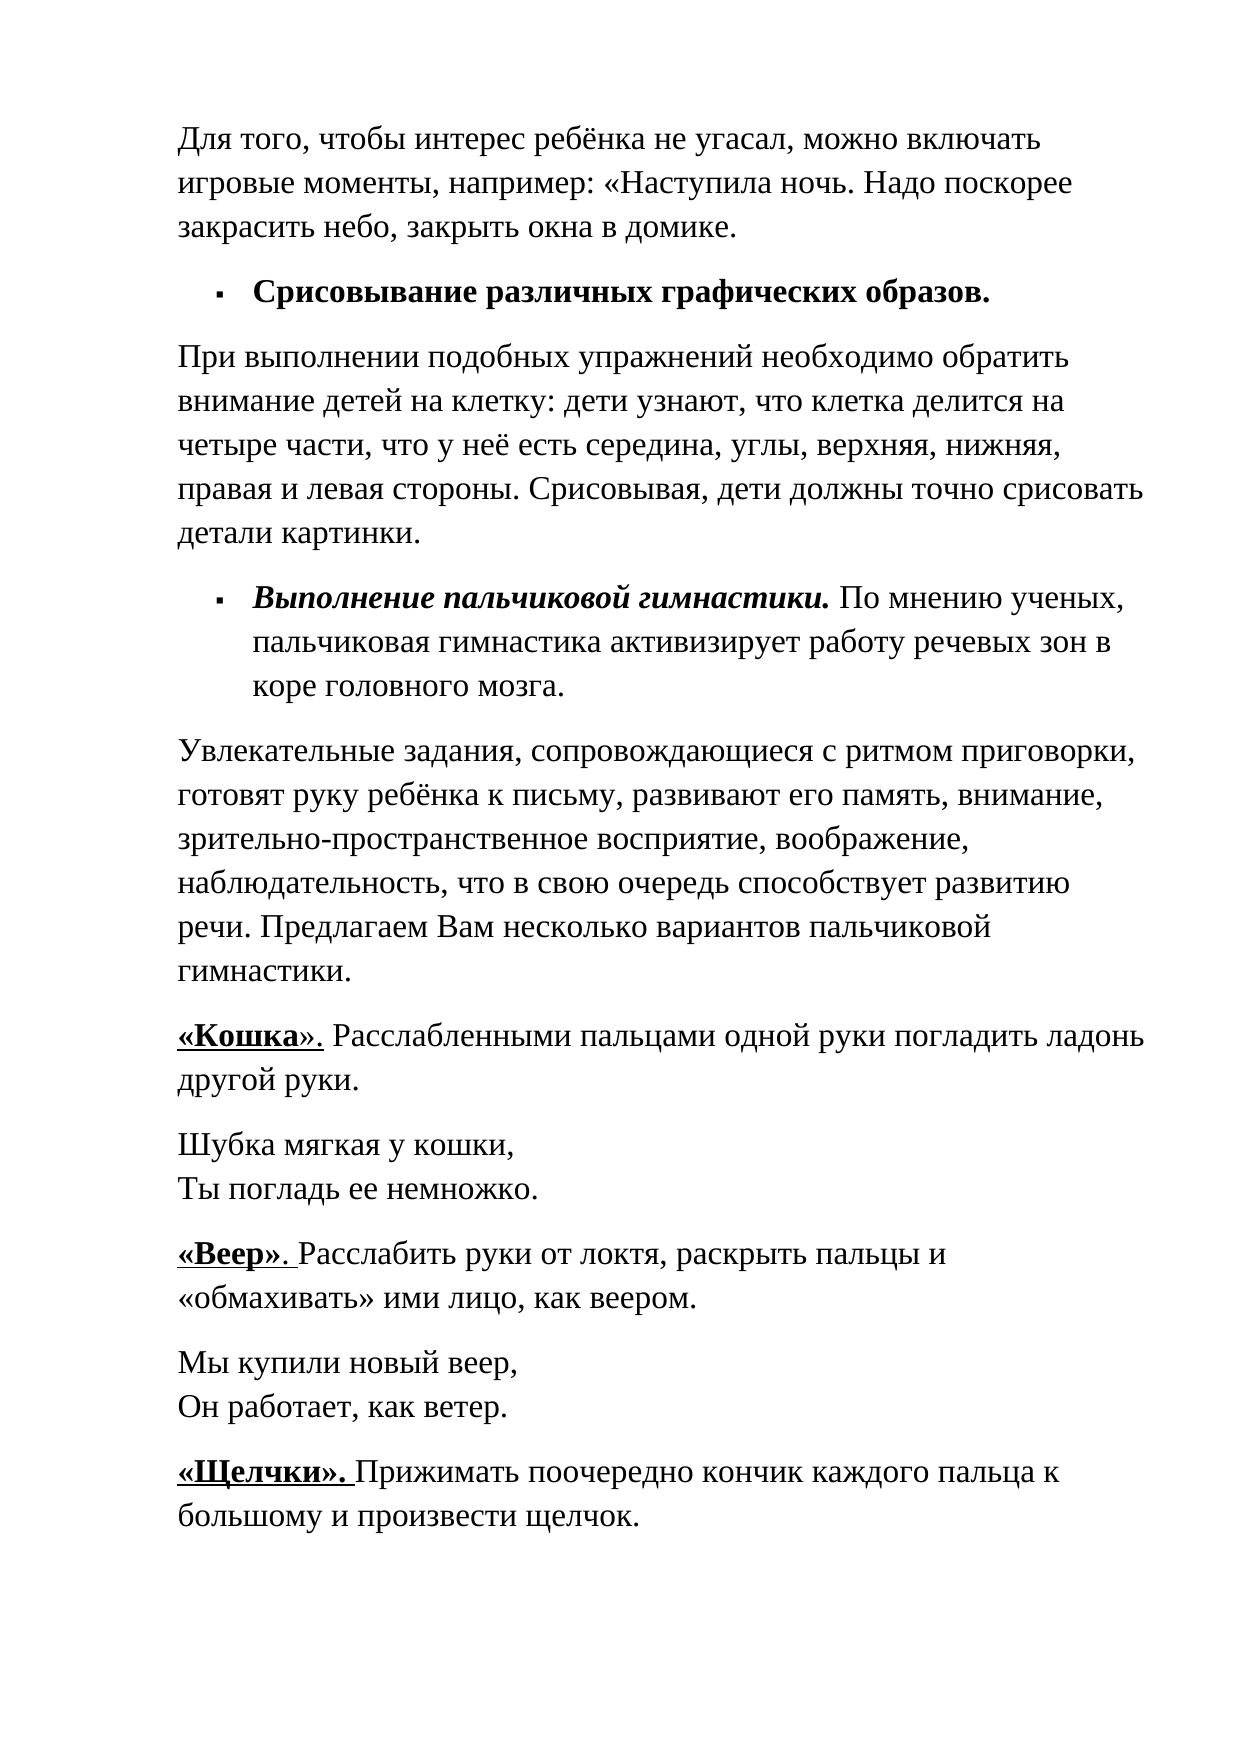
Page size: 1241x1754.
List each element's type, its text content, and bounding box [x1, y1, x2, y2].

text При выполнении подобных упражнений необходимо обратить внимание детей на клетку: дети узнают, что клетка делится на четыре части, что у неё есть середина, углы, верхняя, нижняя, правая и левая стороны. Срисовывая, дети должны точно срисовать детали картинки. [177, 336, 1152, 551]
text «Веер». Расслабить руки от локтя, раскрыть пальцы и «обмахивать» ими лицо, как веером. [177, 1233, 1152, 1316]
text Увлекательные задания, сопровождающиеся с ритмом приговорки, готовят руку ребёнка к письму, развивают его память, внимание, зрительно-пространственное восприятие, воображение, наблюдательность, что в свою очередь способствует развитию речи. Предлагаем Вам несколько вариантов пальчиковой гимнастики. [177, 730, 1152, 989]
list Выполнение пальчиковой гимнастики. По мнению ученых, пальчиковая гимнастика активизирует работу речевых зон в коре головного мозга. [215, 577, 1152, 704]
list Срисовывание различных графических образов. [215, 271, 1152, 309]
text «Кошка». Расслабленными пальцами одной руки погладить ладонь другой руки. [177, 1015, 1152, 1098]
text Шубка мягкая у кошки, Ты погладь ее немножко. [177, 1124, 1152, 1207]
text Для того, чтобы интерес ребёнка не угасал, можно включать игровые моменты, например: «Наступила ночь. Надо поскорее закрасить небо, закрыть окна в домике. [177, 118, 1152, 244]
text «Щелчки». Прижимать поочередно кончик каждого пальца к большому и произвести щелчок. [177, 1451, 1152, 1534]
text Мы купили новый веер, Он работает, как ветер. [177, 1342, 1152, 1425]
